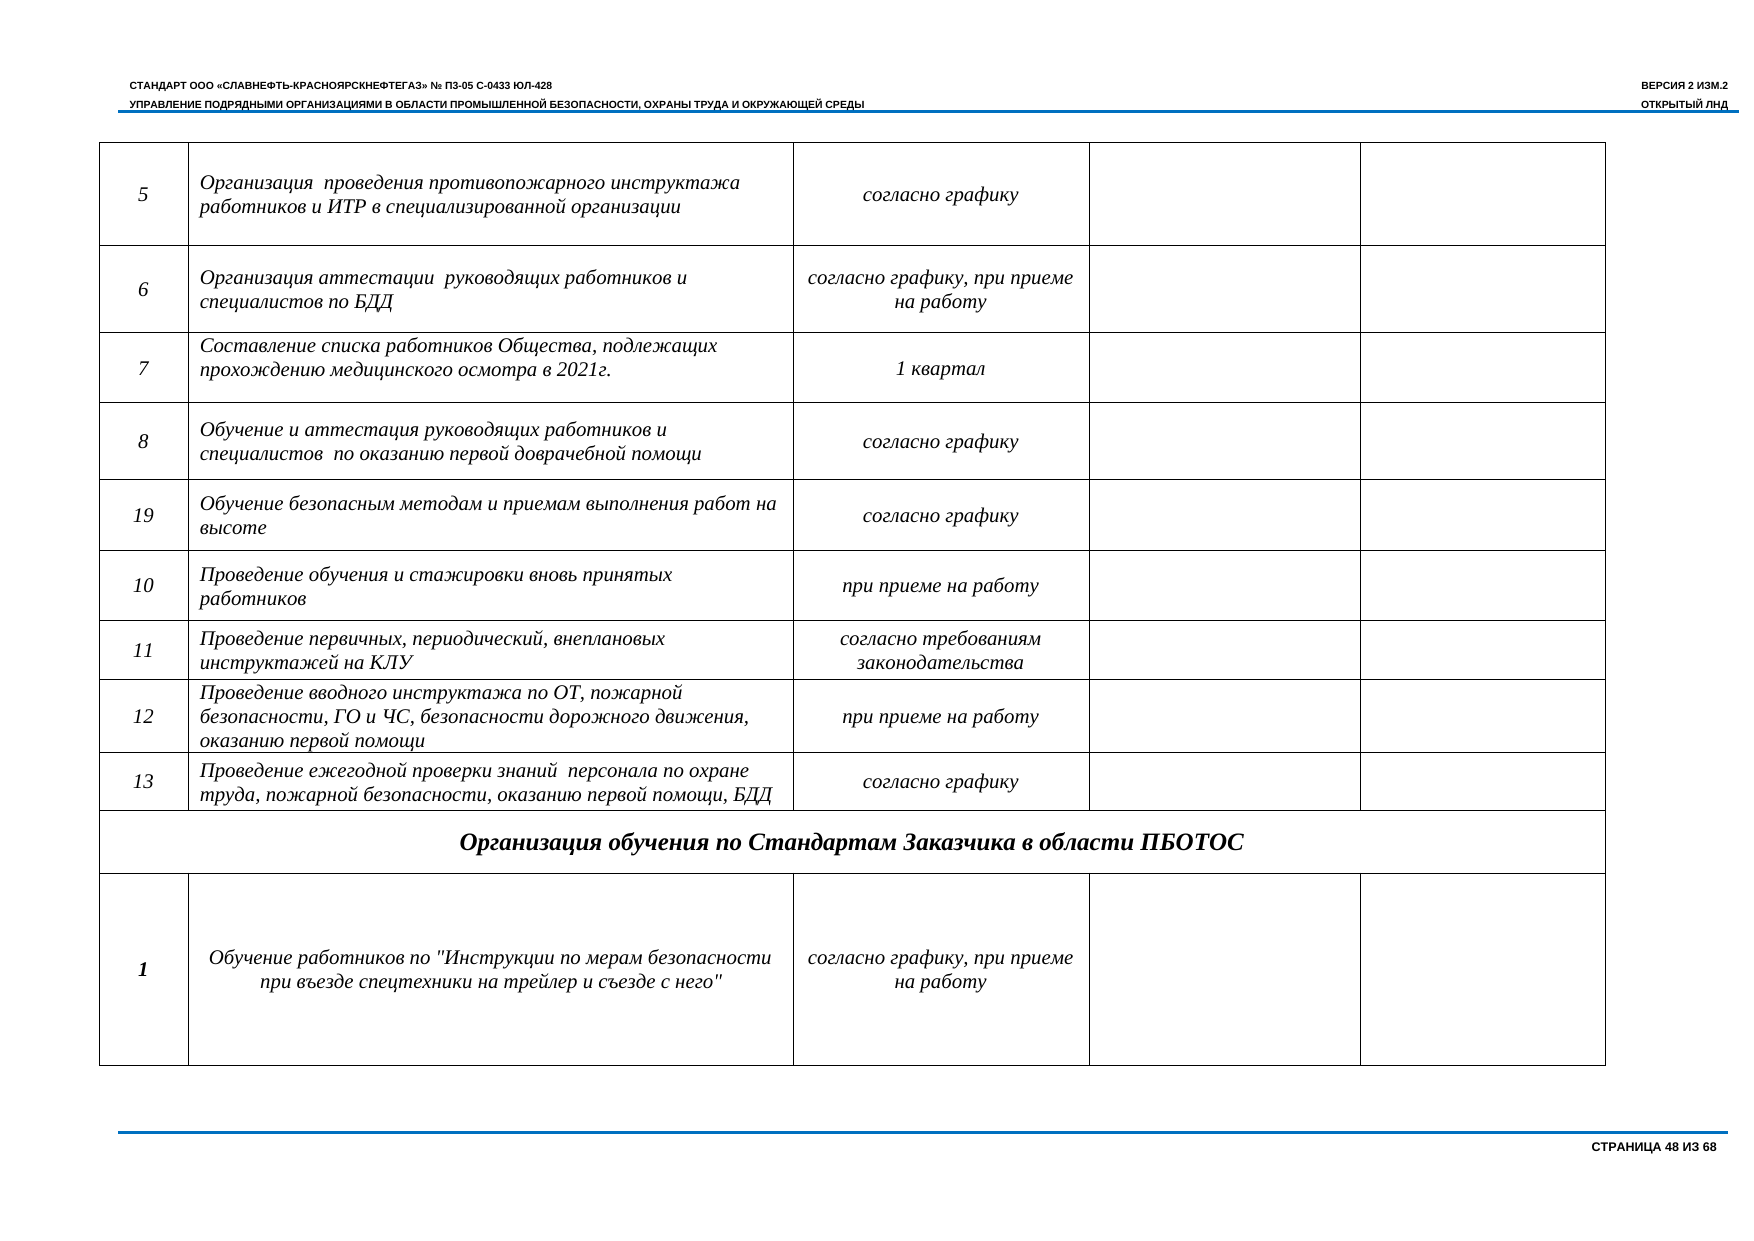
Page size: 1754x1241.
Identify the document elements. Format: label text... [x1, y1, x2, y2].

table_cell [1361, 753, 1605, 810]
table_cell 12 [100, 680, 188, 752]
table_cell 13 [100, 753, 188, 810]
table_cell [1361, 480, 1605, 550]
table_cell Обучение и аттестация руководящих работников и специалистов по оказанию первой доврачебной помощи [189, 403, 793, 479]
table_cell согласно графику, при приеме на работу [794, 246, 1089, 332]
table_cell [794, 874, 1089, 1065]
table_cell Организация проведения противопожарного инструктажа работников и ИТР в специализированной организации [189, 143, 793, 244]
table_cell [1090, 551, 1360, 619]
table_cell Составление списка работников Общества, подлежащих прохождению медицинского осмотра в 2021г. [189, 333, 793, 402]
table_cell 19 [100, 480, 188, 550]
table_cell [1090, 143, 1360, 244]
table_cell Обучение работников по "Инструкции по мерам безопасности при въезде спецтехники на трейлер и съезде с него" [189, 874, 793, 1065]
table_cell [1090, 480, 1360, 550]
table_cell Проведение вводного инструктажа по ОТ, пожарной безопасности, ГО и ЧС, безопасности дорожного движения, оказанию первой помощи [189, 680, 793, 752]
table_cell 1 [100, 874, 188, 1065]
table_cell Проведение обучения и стажировки вновь принятых работников [189, 551, 793, 619]
table_cell Организация обучения по Стандартам Заказчика в области ПБОТОС [100, 811, 1605, 873]
table_cell [1090, 246, 1360, 332]
table_cell Проведение первичных, периодический, внеплановых инструктажей на КЛУ [189, 621, 793, 679]
table_cell 10 [100, 551, 188, 619]
table_cell 5 [100, 143, 188, 244]
table_cell при приеме на работу [794, 551, 1089, 619]
table_cell 1 квартал [794, 333, 1089, 402]
table_cell [1090, 680, 1360, 752]
table_cell [1090, 333, 1360, 402]
table_cell [1361, 333, 1605, 402]
table_cell [1361, 680, 1605, 752]
table_cell согласно графику [794, 753, 1089, 810]
table_cell [1361, 621, 1605, 679]
table_cell [1361, 403, 1605, 479]
table_cell 8 [100, 403, 188, 479]
table_cell согласно графику [794, 143, 1089, 244]
table_cell 7 [100, 333, 188, 402]
table_cell [1090, 403, 1360, 479]
table_cell [1361, 143, 1605, 244]
table_cell согласно графику [794, 403, 1089, 479]
table_cell [1090, 874, 1360, 1065]
table_cell 6 [100, 246, 188, 332]
table_cell согласно графику [794, 480, 1089, 550]
table_cell [1361, 246, 1605, 332]
table_cell [1090, 621, 1360, 679]
table_cell [1361, 551, 1605, 619]
table_cell согласно требованиям законодательства [794, 621, 1089, 679]
table_cell [1361, 874, 1605, 1065]
table_cell Организация аттестации руководящих работников и специалистов по БДД [189, 246, 793, 332]
table_cell Проведение ежегодной проверки знаний персонала по охране труда, пожарной безопасности, оказанию первой помощи, БДД [189, 753, 793, 810]
table_cell Обучение безопасным методам и приемам выполнения работ на высоте [189, 480, 793, 550]
table_cell 11 [100, 621, 188, 679]
table_cell [1090, 753, 1360, 810]
table_cell при приеме на работу [794, 680, 1089, 752]
